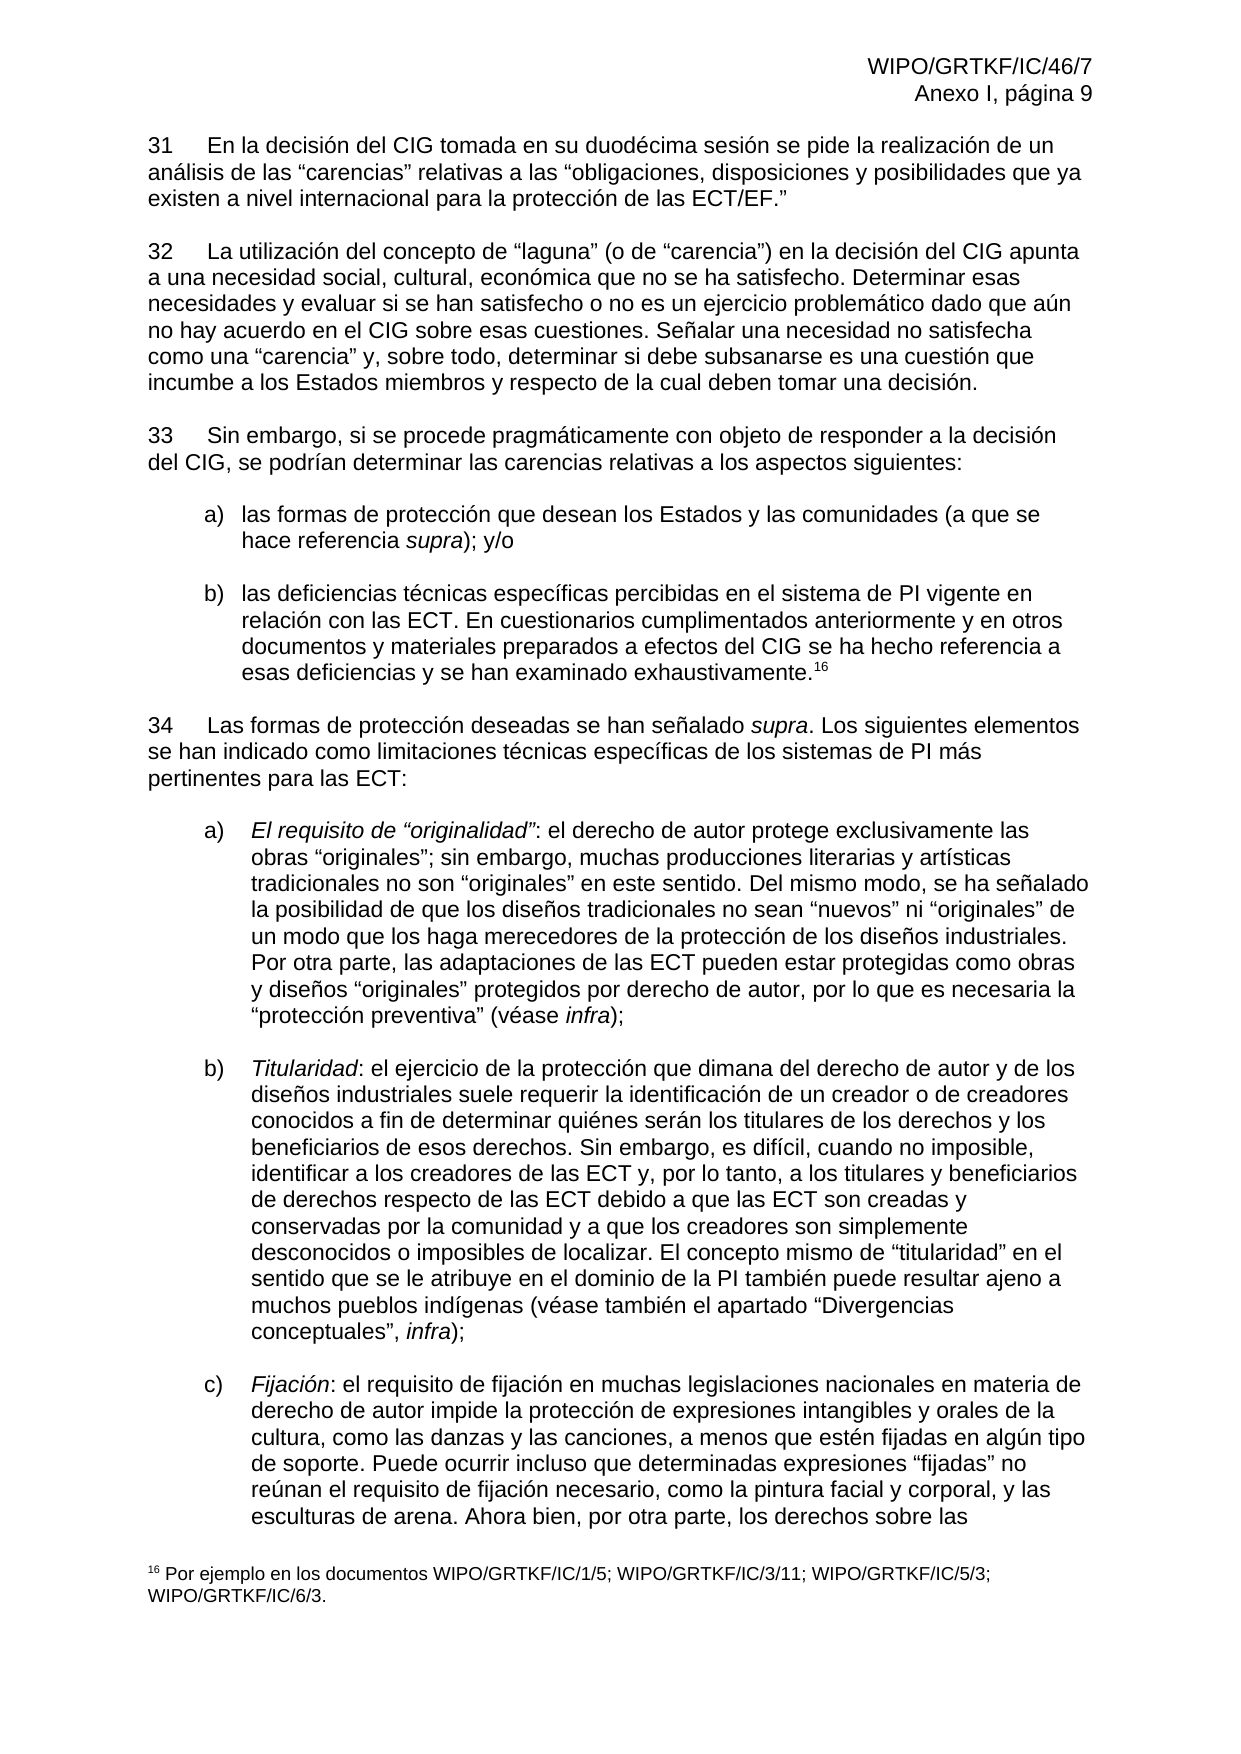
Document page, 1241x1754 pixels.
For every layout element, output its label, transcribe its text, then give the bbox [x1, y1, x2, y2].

text Sin embargo, si se procede pragmáticamente con objeto de responder a la decisión del CIG, se podrían determinar las carencias relativas a los aspectos siguientes: [148, 422, 1092, 501]
list Titularidad: el ejercicio de la protección que dimana del derecho de autor y de los diseños industriales suele requerir la identificación de un creador o de creadores conocidos a fin de determinar quiénes serán los titulares de los derechos y los beneficiarios de esos derechos. Sin embargo, es difícil, cuando no imposible, identificar a los creadores de las ECT y, por lo tanto, a los titulares y beneficiarios de derechos respecto de las ECT debido a que las ECT son creadas y conservadas por la comunidad y a que los creadores son simplemente desconocidos o imposibles de localizar. El concepto mismo de “titularidad” en el sentido que se le atribuye en el dominio de la PI también puede resultar ajeno a muchos pueblos indígenas (véase también el apartado “Divergencias conceptuales”, infra); [204, 1054, 1092, 1344]
text En la decisión del CIG tomada en su duodécima sesión se pide la realización de un análisis de las “carencias” relativas a las “obligaciones, disposiciones y posibilidades que ya existen a nivel internacional para la protección de las ECT/EF.” [148, 132, 1092, 211]
text La utilización del concepto de “laguna” (o de “carencia”) en la decisión del CIG apunta a una necesidad social, cultural, económica que no se ha satisfecho. Determinar esas necesidades y evaluar si se han satisfecho o no es un ejercicio problemático dado que aún no hay acuerdo en el CIG sobre esas cuestiones. Señalar una necesidad no satisfecha como una “carencia” y, sobre todo, determinar si debe subsanarse es una cuestión que incumbe a los Estados miembros y respecto de la cual deben tomar una decisión. [148, 238, 1092, 396]
list El requisito de “originalidad”: el derecho de autor protege exclusivamente las obras “originales”; sin embargo, muchas producciones literarias y artísticas tradicionales no son “originales” en este sentido. Del mismo modo, se ha señalado la posibilidad de que los diseños tradicionales no sean “nuevos” ni “originales” de un modo que los haga merecedores de la protección de los diseños industriales. Por otra parte, las adaptaciones de las ECT pueden estar protegidas como obras y diseños “originales” protegidos por derecho de autor, por lo que es necesaria la “protección preventiva” (véase infra); [204, 817, 1092, 1028]
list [204, 1371, 1092, 1529]
list las deficiencias técnicas específicas percibidas en el sistema de PI vigente en relación con las ECT. En cuestionarios cumplimentados anteriormente y en otros documentos y materiales preparados a efectos del CIG se ha hecho referencia a esas deficiencias y se han examinado exhaustivamente. [204, 580, 1092, 686]
text Las formas de protección deseadas se han señalado supra. Los siguientes elementos se han indicado como limitaciones técnicas específicas de los sistemas de PI más pertinentes para las ECT: [148, 712, 1092, 791]
list las formas de protección que desean los Estados y las comunidades (a que se hace referencia supra); y/o [204, 501, 1092, 580]
